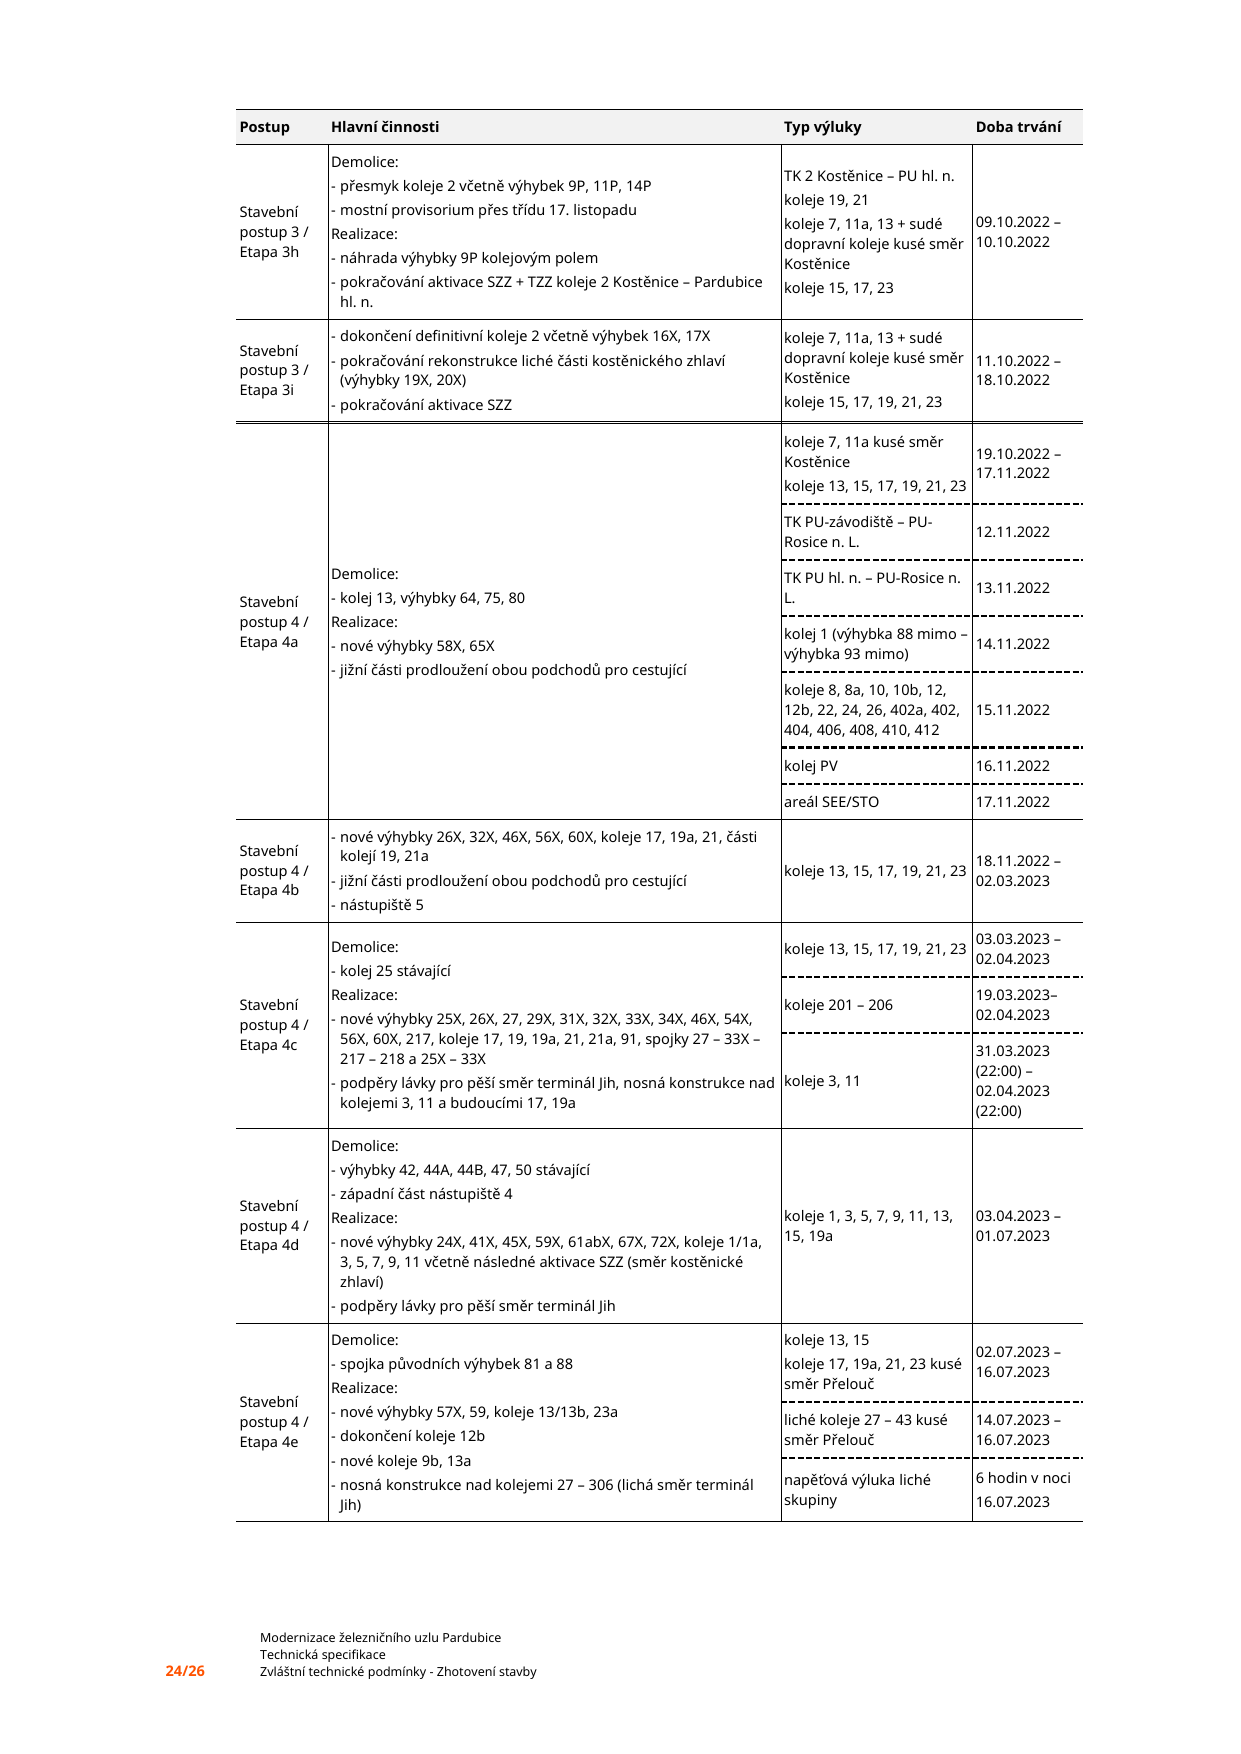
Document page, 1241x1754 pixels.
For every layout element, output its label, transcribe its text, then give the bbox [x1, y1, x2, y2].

table_cell koleje 1, 3, 5, 7, 9, 11, 13, 15, 19a [782, 1129, 972, 1322]
table_header Typ výluky [781, 110, 973, 144]
table_cell 19.03.2023– 02.04.2023 [973, 976, 1083, 1032]
table_cell 14.07.2023 – 16.07.2023 [973, 1401, 1083, 1457]
table_cell liché koleje 27 – 43 kusé směr Přelouč [782, 1401, 972, 1457]
table_cell 31.03.2023 (22:00) – 02.04.2023 (22:00) [973, 1032, 1083, 1128]
table_header Doba trvání [973, 110, 1083, 144]
table_header Postup [236, 110, 328, 144]
table_cell koleje 3, 11 [782, 1032, 972, 1128]
table_cell TK PU-závodiště – PU-Rosice n. L. [782, 503, 972, 558]
table_cell 17.11.2022 [973, 783, 1083, 819]
table_cell 19.10.2022 – 17.11.2022 [973, 424, 1083, 502]
table_cell koleje 13, 15, 17, 19, 21, 23 [782, 820, 972, 921]
table_cell 6 hodin v noci 16.07.2023 [973, 1457, 1083, 1521]
table_cell Demolice: - kolej 13, výhybky 64, 75, 80 Realizace: - nové výhybky 58X, 65X - jižní části prodloužení obou podchodů pro cestující [329, 424, 781, 819]
table_cell Demolice: - přesmyk koleje 2 včetně výhybek 9P, 11P, 14P - mostní provisorium přes třídu 17. listopadu Realizace: - náhrada výhybky 9P kolejovým polem - pokračování aktivace SZZ + TZZ koleje 2 Kostěnice – Pardubice hl. n. [329, 145, 781, 319]
table_cell koleje 7, 11a, 13 + sudé dopravní koleje kusé směr Kostěnice koleje 15, 17, 19, 21, 23 [782, 320, 972, 421]
table_cell Demolice: - kolej 25 stávající Realizace: - nové výhybky 25X, 26X, 27, 29X, 31X, 32X, 33X, 34X, 46X, 54X, 56X, 60X, 217, koleje 17, 19, 19a, 21, 21a, 91, spojky 27 – 33X – 217 – 218 a 25X – 33X - podpěry lávky pro pěší směr terminál Jih, nosná konstrukce nad kolejemi 3, 11 a budoucími 17, 19a [329, 923, 781, 1128]
table_cell 18.11.2022 – 02.03.2023 [973, 820, 1083, 921]
table_cell koleje 13, 15 koleje 17, 19a, 21, 23 kusé směr Přelouč [782, 1324, 972, 1401]
table_cell 16.11.2022 [973, 746, 1083, 783]
table_cell koleje 13, 15, 17, 19, 21, 23 [782, 923, 972, 976]
table_cell - nové výhybky 26X, 32X, 46X, 56X, 60X, koleje 17, 19a, 21, části kolejí 19, 21a - jižní části prodloužení obou podchodů pro cestující - nástupiště 5 [329, 820, 781, 921]
table_cell koleje 7, 11a kusé směr Kostěnice koleje 13, 15, 17, 19, 21, 23 [782, 424, 972, 502]
table_cell koleje 8, 8a, 10, 10b, 12, 12b, 22, 24, 26, 402a, 402, 404, 406, 408, 410, 412 [782, 671, 972, 746]
table_cell Demolice: - výhybky 42, 44A, 44B, 47, 50 stávající - západní část nástupiště 4 Realizace: - nové výhybky 24X, 41X, 45X, 59X, 61abX, 67X, 72X, koleje 1/1a, 3, 5, 7, 9, 11 včetně následné aktivace SZZ (směr kostěnické zhlaví) - podpěry lávky pro pěší směr terminál Jih [329, 1129, 781, 1322]
table_cell 13.11.2022 [973, 559, 1083, 614]
table_cell Stavební postup 3 / Etapa 3i [236, 320, 328, 421]
table_cell 11.10.2022 – 18.10.2022 [973, 320, 1083, 421]
table_cell Stavební postup 4 / Etapa 4b [236, 820, 328, 921]
table_cell 03.03.2023 – 02.04.2023 [973, 923, 1083, 976]
table_cell 14.11.2022 [973, 615, 1083, 671]
table_cell 03.04.2023 – 01.07.2023 [973, 1129, 1083, 1322]
table_cell 02.07.2023 – 16.07.2023 [973, 1324, 1083, 1401]
table_cell 12.11.2022 [973, 503, 1083, 558]
table_header Hlavní činnosti [328, 110, 781, 144]
table_cell Stavební postup 4 / Etapa 4c [236, 923, 328, 1128]
table_cell Stavební postup 4 / Etapa 4d [236, 1129, 328, 1322]
table_cell 15.11.2022 [973, 671, 1083, 746]
table_cell Stavební postup 3 / Etapa 3h [236, 145, 328, 319]
table_cell areál SEE/STO [782, 783, 972, 819]
table_cell kolej PV [782, 746, 972, 783]
table_cell Stavební postup 4 / Etapa 4a [236, 424, 328, 819]
table_cell koleje 201 – 206 [782, 976, 972, 1032]
table_cell 09.10.2022 – 10.10.2022 [973, 145, 1083, 319]
table_cell Stavební postup 4 / Etapa 4e [236, 1324, 328, 1521]
table_cell napěťová výluka liché skupiny [782, 1457, 972, 1521]
table_cell - dokončení definitivní koleje 2 včetně výhybek 16X, 17X - pokračování rekonstrukce liché části kostěnického zhlaví (výhybky 19X, 20X) - pokračování aktivace SZZ [329, 320, 781, 421]
table_cell Demolice: - spojka původních výhybek 81 a 88 Realizace: - nové výhybky 57X, 59, koleje 13/13b, 23a - dokončení koleje 12b - nové koleje 9b, 13a - nosná konstrukce nad kolejemi 27 – 306 (lichá směr terminál Jih) [329, 1324, 781, 1521]
table_cell TK 2 Kostěnice – PU hl. n. koleje 19, 21 koleje 7, 11a, 13 + sudé dopravní koleje kusé směr Kostěnice koleje 15, 17, 23 [782, 145, 972, 319]
table_cell kolej 1 (výhybka 88 mimo – výhybka 93 mimo) [782, 615, 972, 671]
table_cell TK PU hl. n. – PU-Rosice n. L. [782, 559, 972, 614]
